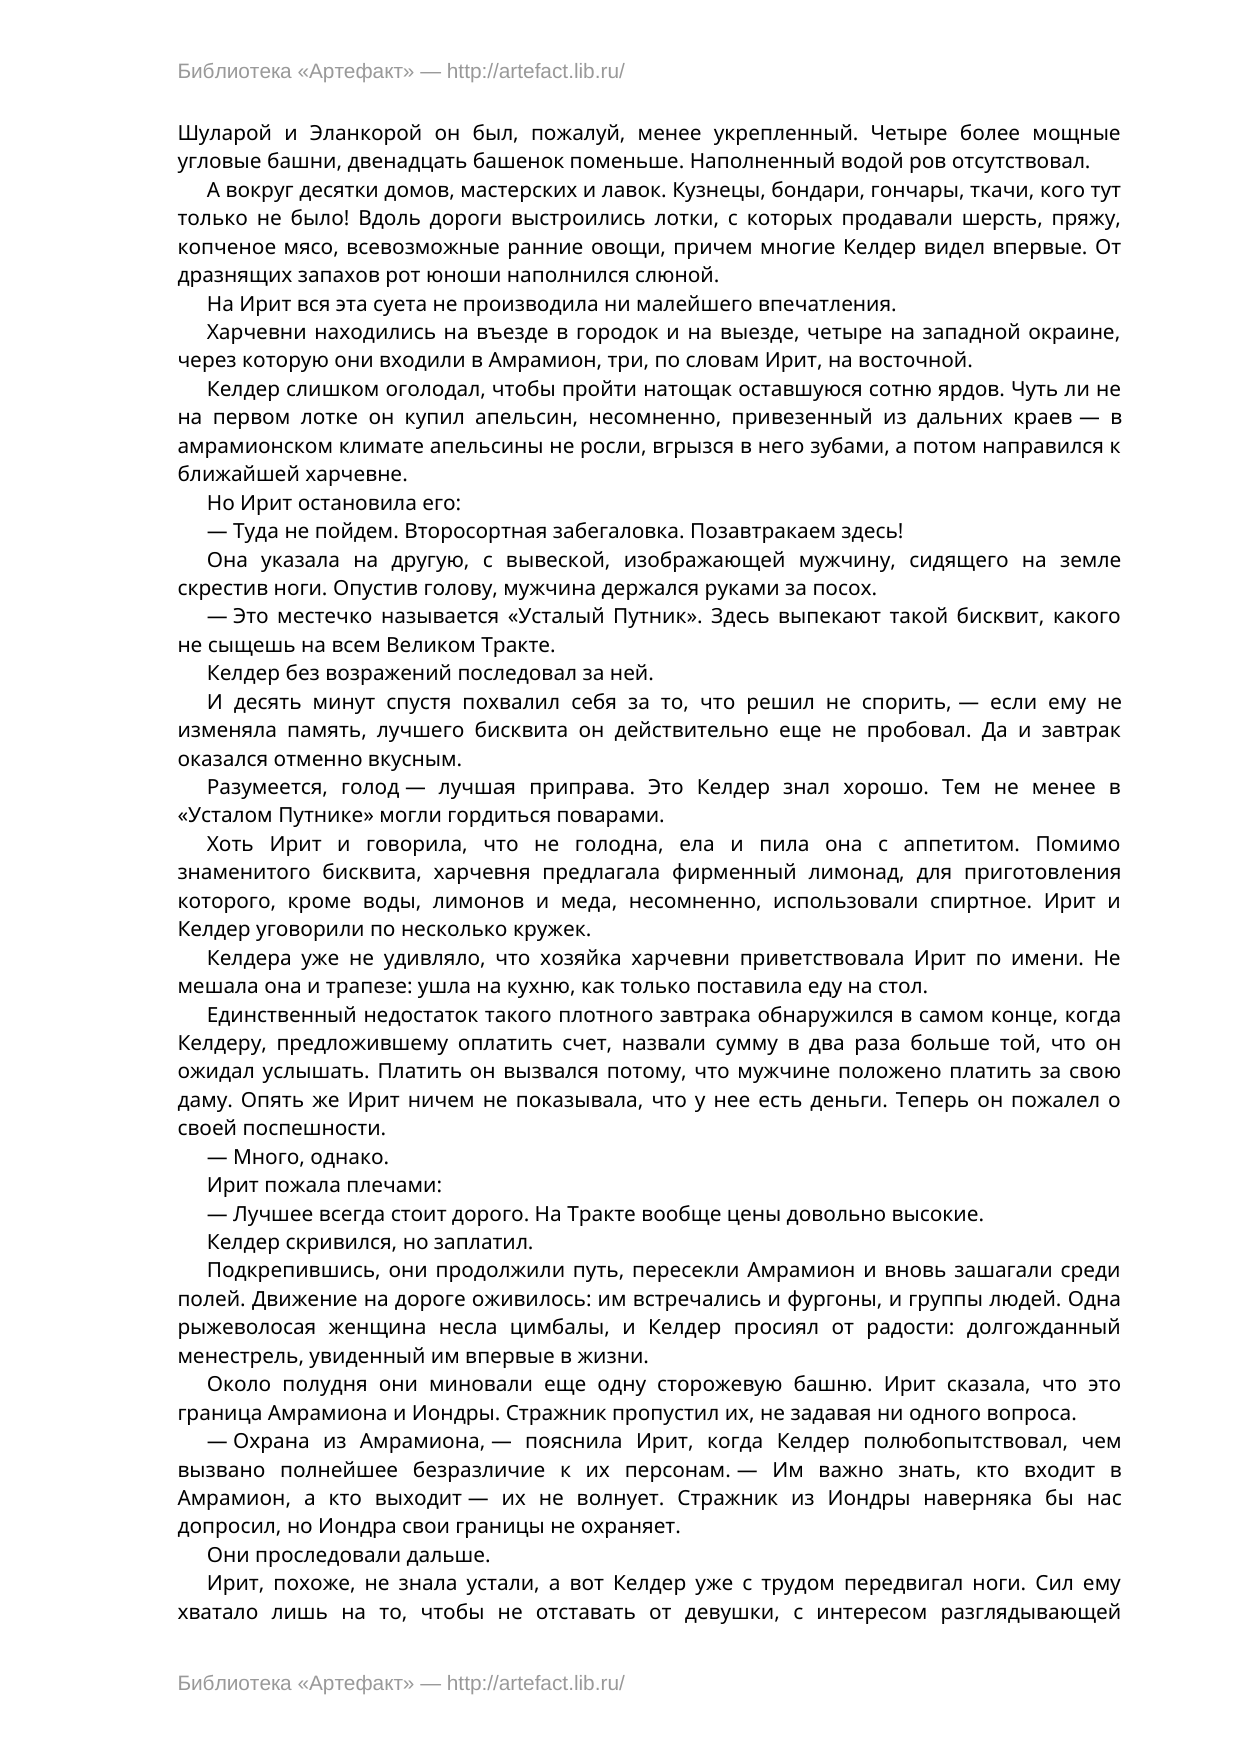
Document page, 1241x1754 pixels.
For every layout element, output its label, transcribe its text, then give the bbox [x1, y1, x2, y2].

text Единственный недостаток такого плотного завтрака обнаружился в самом конце, когда Келдеру, предложившему оплатить счет, назвали сумму в два раза больше той, что он ожидал услышать. Платить он вызвался потому, что мужчине положено платить за свою даму. Опять же Ирит ничем не показывала, что у нее есть деньги. Теперь он пожалел о своей поспешности. [177, 1000, 1122, 1142]
text — Лучшее всегда стоит дорого. На Тракте вообще цены довольно высокие. [177, 1199, 1122, 1227]
text Она указала на другую, с вывеской, изображающей мужчину, сидящего на земле скрестив ноги. Опустив голову, мужчина держался руками за посох. [177, 545, 1122, 602]
text Келдера уже не удивляло, что хозяйка харчевни приветствовала Ирит по имени. Не мешала она и трапезе: ушла на кухню, как только поставила еду на стол. [177, 943, 1122, 1000]
text Разумеется, голод — лучшая приправа. Это Келдер знал хорошо. Тем не менее в «Усталом Путнике» могли гордиться поварами. [177, 772, 1122, 829]
text Келдер скривился, но заплатил. [177, 1227, 1122, 1256]
text И десять минут спустя похвалил себя за то, что решил не спорить, — если ему не изменяла память, лучшего бисквита он действительно еще не пробовал. Да и завтрак оказался отменно вкусным. [177, 687, 1122, 772]
text Харчевни находились на въезде в городок и на выезде, четыре на западной окраине, через которую они входили в Амрамион, три, по словам Ирит, на восточной. [177, 317, 1122, 374]
text Они проследовали дальше. [177, 1540, 1122, 1568]
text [177, 1568, 1122, 1625]
text Но Ирит остановила его: [177, 488, 1122, 516]
text Келдер слишком оголодал, чтобы пройти натощак оставшуюся сотню ярдов. Чуть ли не на первом лотке он купил апельсин, несомненно, привезенный из дальних краев — в амрамионском климате апельсины не росли, вгрызся в него зубами, а потом направился к ближайшей харчевне. [177, 374, 1122, 488]
text — Это местечко называется «Усталый Путник». Здесь выпекают такой бисквит, какого не сыщешь на всем Великом Тракте. [177, 602, 1122, 658]
text Хоть Ирит и говорила, что не голодна, ела и пила она с аппетитом. Помимо знаменитого бисквита, харчевня предлагала фирменный лимонад, для приготовления которого, кроме воды, лимонов и меда, несомненно, использовали спиртное. Ирит и Келдер уговорили по несколько кружек. [177, 829, 1122, 943]
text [177, 118, 1122, 175]
text На Ирит вся эта суета не производила ни малейшего впечатления. [177, 289, 1122, 317]
text Около полудня они миновали еще одну сторожевую башню. Ирит сказала, что это граница Амрамиона и Иондры. Стражник пропустил их, не задавая ни одного вопроса. [177, 1369, 1122, 1426]
text А вокруг десятки домов, мастерских и лавок. Кузнецы, бондари, гончары, ткачи, кого тут только не было! Вдоль дороги выстроились лотки, с которых продавали шерсть, пряжу, копченое мясо, всевозможные ранние овощи, причем многие Келдер видел впервые. От дразнящих запахов рот юноши наполнился слюной. [177, 175, 1122, 289]
text Келдер без возражений последовал за ней. [177, 658, 1122, 687]
text — Туда не пойдем. Второсортная забегаловка. Позавтракаем здесь! [177, 516, 1122, 545]
text Подкрепившись, они продолжили путь, пересекли Амрамион и вновь зашагали среди полей. Движение на дороге оживилось: им встречались и фургоны, и группы людей. Одна рыжеволосая женщина несла цимбалы, и Келдер просиял от радости: долгожданный менестрель, увиденный им впервые в жизни. [177, 1256, 1122, 1369]
text — Много, однако. [177, 1142, 1122, 1170]
text Ирит пожала плечами: [177, 1170, 1122, 1199]
text — Охрана из Амрамиона, — пояснила Ирит, когда Келдер полюбопытствовал, чем вызвано полнейшее безразличие к их персонам. — Им важно знать, кто входит в Амрамион, а кто выходит — их не волнует. Стражник из Иондры наверняка бы нас допросил, но Иондра свои границы не охраняет. [177, 1426, 1122, 1540]
